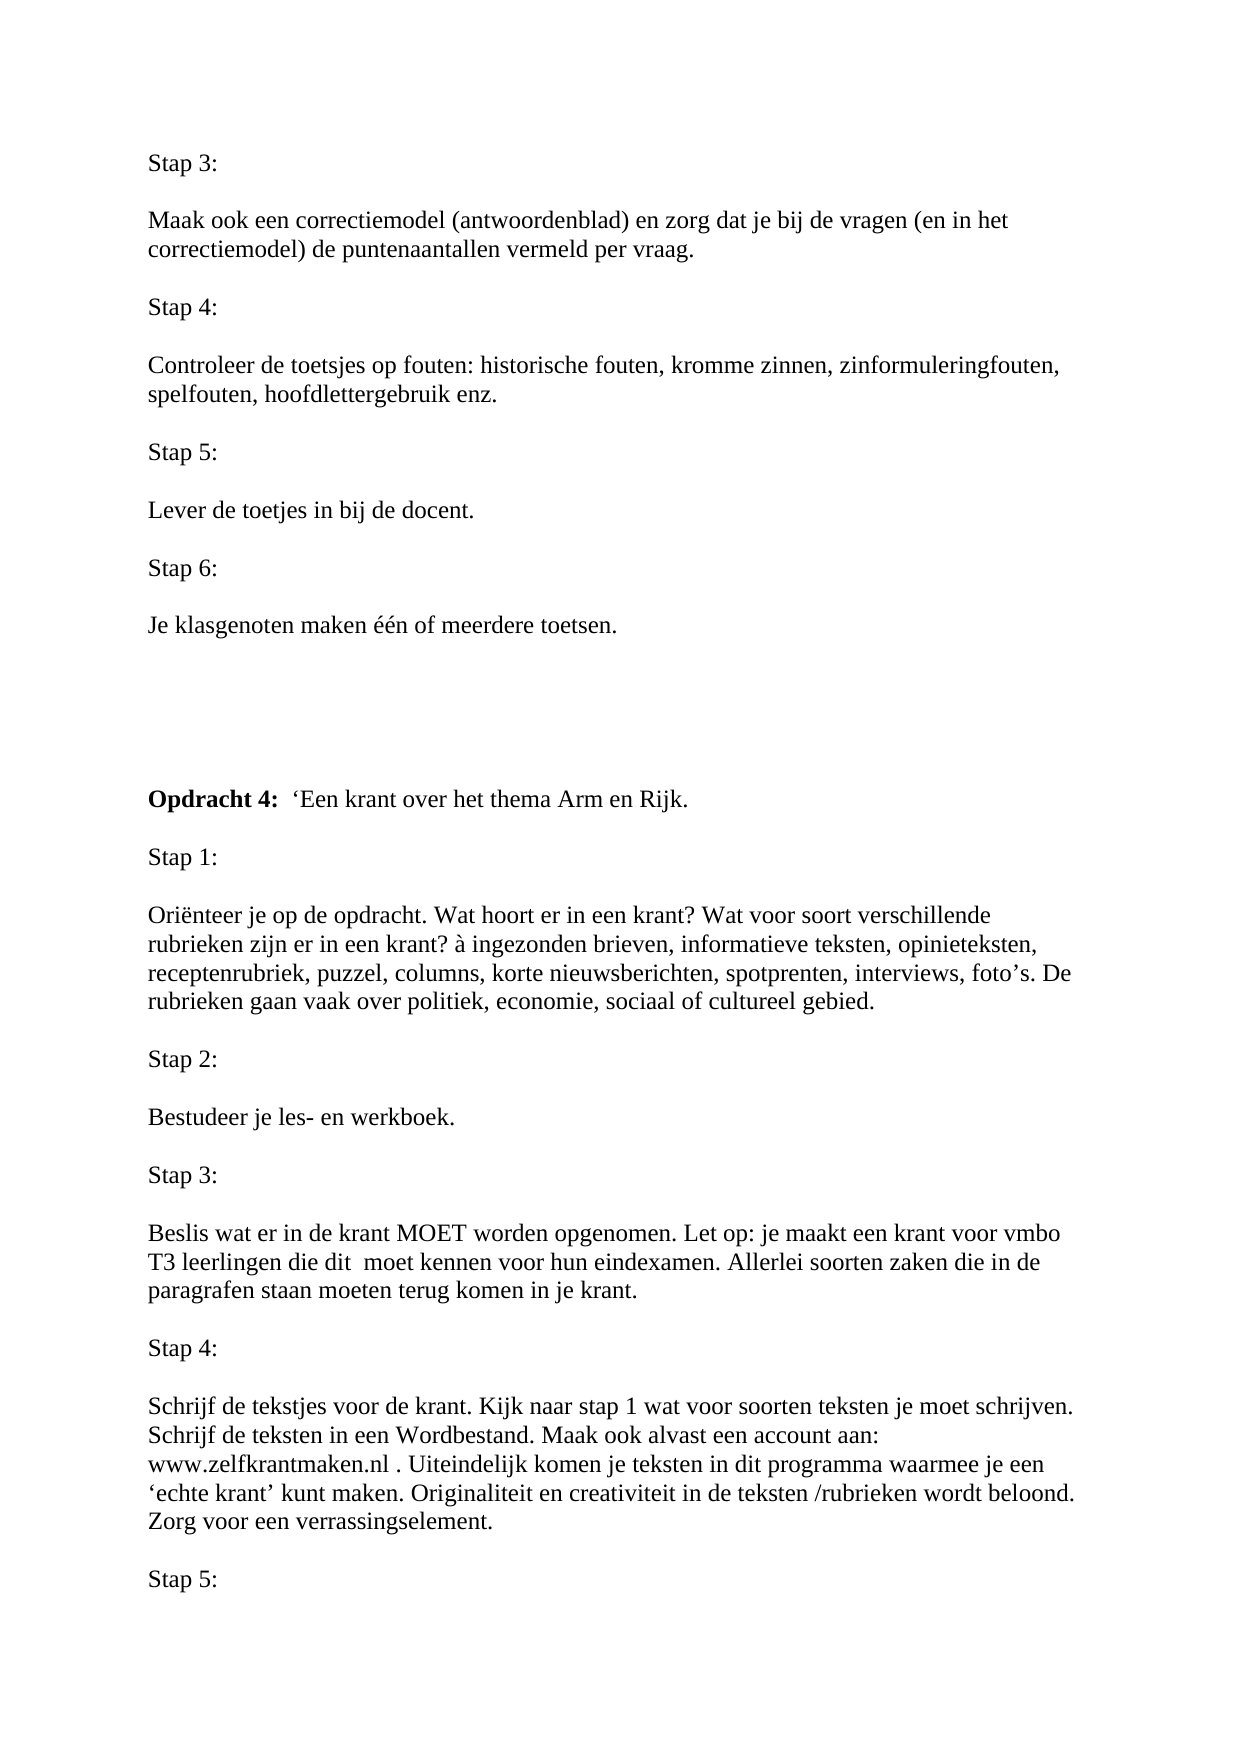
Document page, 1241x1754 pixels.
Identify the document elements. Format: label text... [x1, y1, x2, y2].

text Stap 5: [148, 437, 1093, 466]
text Stap 1: [148, 842, 1093, 871]
text Bestudeer je les- en werkboek. [148, 1102, 1093, 1131]
text Je klasgenoten maken één of meerdere toetsen. [148, 611, 1093, 639]
text Stap 6: [148, 553, 1093, 581]
text Stap 5: [148, 1564, 1093, 1593]
text Opdracht 4: ‘Een krant over het thema Arm en Rijk. [148, 784, 1093, 813]
text Schrijf de tekstjes voor de krant. Kijk naar stap 1 wat voor soorten teksten je moet schrijven. Schrijf de teksten in een Wordbestand. Maak ook alvast een account aan: www.zelfkrantmaken.nl . Uiteindelijk komen je teksten in dit programma waarmee je een ‘echte krant’ kunt maken. Originaliteit en creativiteit in de teksten /rubrieken wordt beloond. Zorg voor een verrassingselement. [148, 1391, 1093, 1535]
text Stap 4: [148, 1333, 1093, 1362]
text Stap 4: [148, 292, 1093, 321]
text Lever de toetjes in bij de docent. [148, 495, 1093, 523]
text Stap 2: [148, 1044, 1093, 1073]
text Stap 3: [148, 148, 1093, 176]
text Stap 3: [148, 1160, 1093, 1189]
text Controleer de toetsjes op fouten: historische fouten, kromme zinnen, zinformuleringfouten, spelfouten, hoofdlettergebruik enz. [148, 350, 1093, 408]
text Oriënteer je op de opdracht. Wat hoort er in een krant? Wat voor soort verschillende rubrieken zijn er in een krant? à ingezonden brieven, informatieve teksten, opinieteksten, receptenrubriek, puzzel, columns, korte nieuwsberichten, spotprenten, interviews, foto’s. De rubrieken gaan vaak over politiek, economie, sociaal of cultureel gebied. [148, 900, 1093, 1015]
text Beslis wat er in de krant MOET worden opgenomen. Let op: je maakt een krant voor vmbo T3 leerlingen die dit moet kennen voor hun eindexamen. Allerlei soorten zaken die in de paragrafen staan moeten terug komen in je krant. [148, 1218, 1093, 1304]
text Maak ook een correctiemodel (antwoordenblad) en zorg dat je bij de vragen (en in het correctiemodel) de puntenaantallen vermeld per vraag. [148, 206, 1093, 263]
